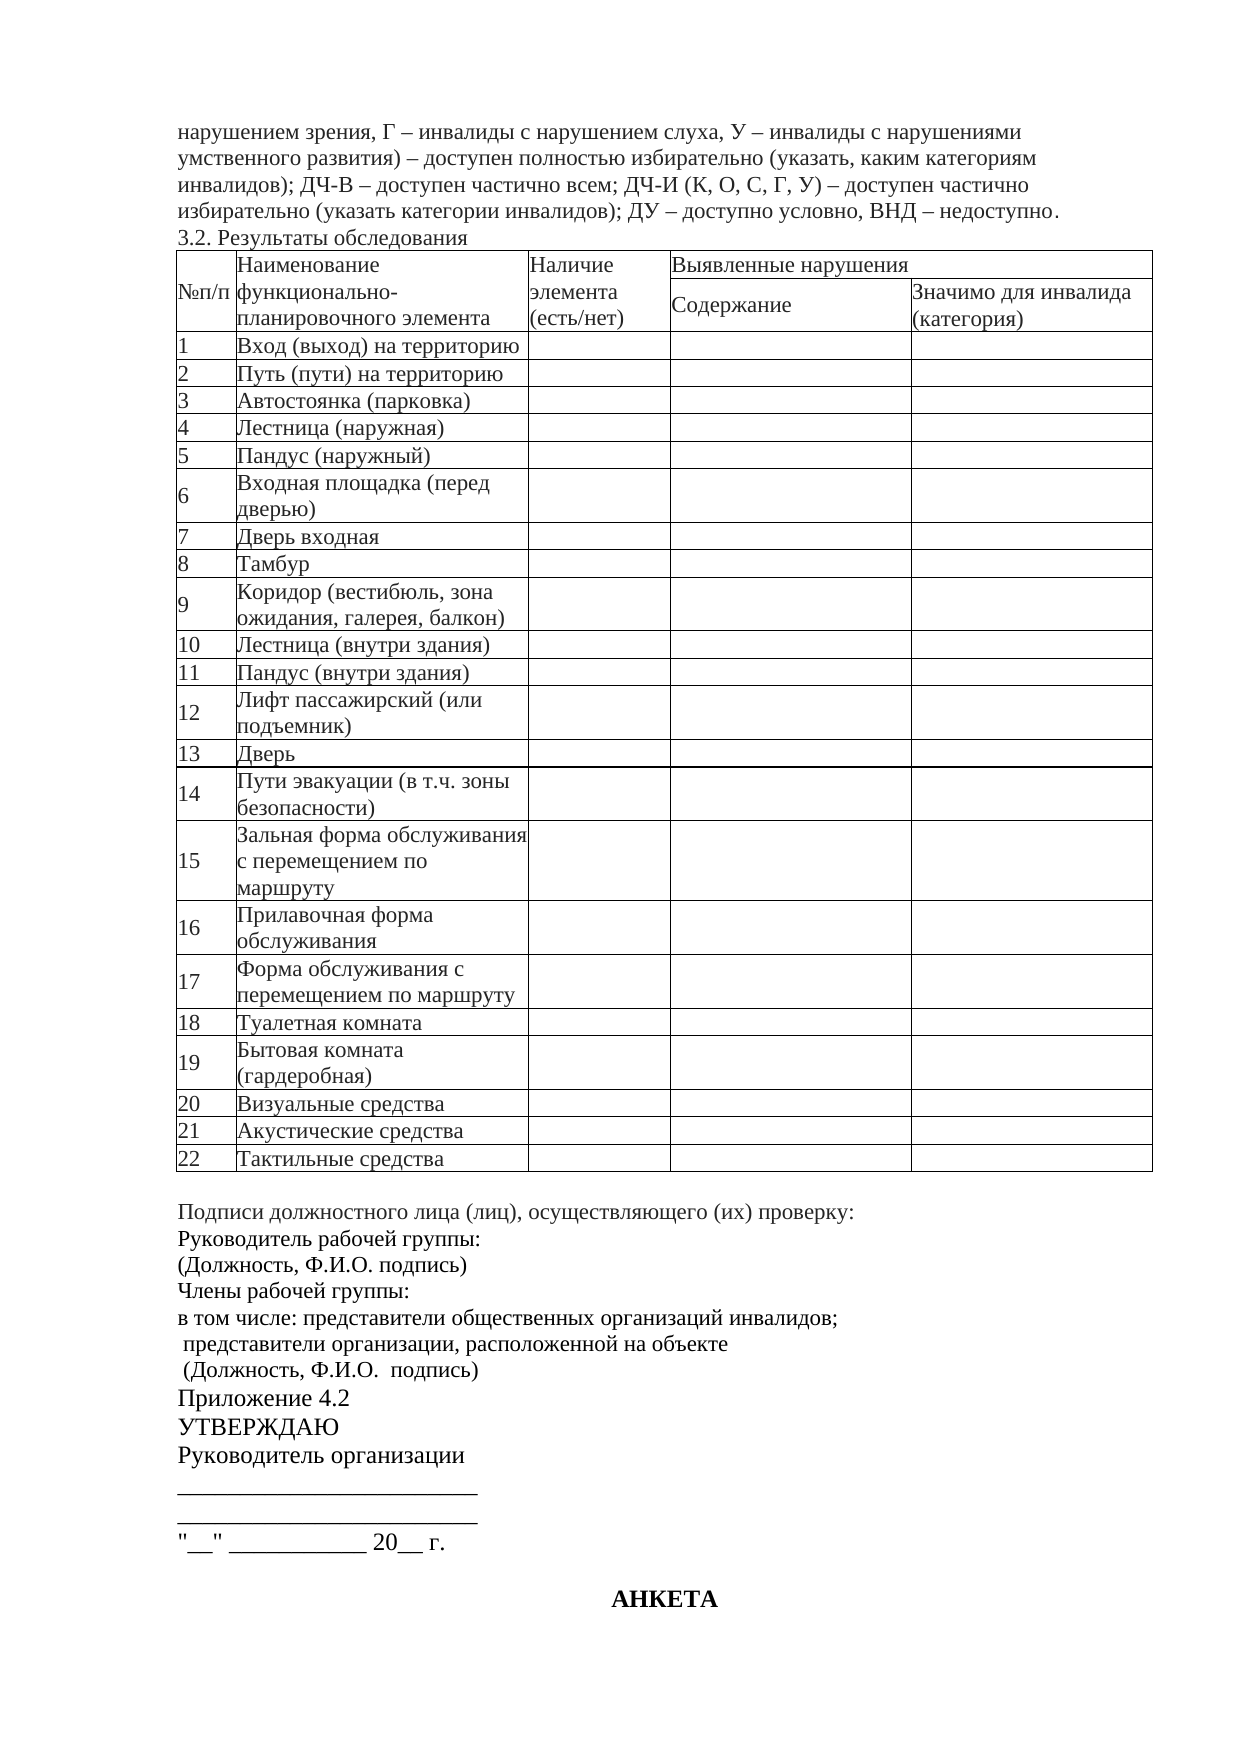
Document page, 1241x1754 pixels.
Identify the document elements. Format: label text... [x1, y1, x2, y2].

table_cell Лестница (внутри здания) [237, 631, 528, 658]
table_cell [671, 1090, 911, 1116]
table_header №п/п [177, 251, 236, 331]
table_cell 5 [177, 442, 236, 468]
table_cell Зальная форма обслуживания с перемещением по маршруту [237, 821, 528, 900]
table_cell Акустические средства [237, 1117, 528, 1144]
table_cell Лифт пассажирский (или подъемник) [237, 686, 528, 739]
table_cell Тактильные средства [237, 1145, 528, 1171]
table_cell [912, 360, 1152, 386]
table_cell [912, 1117, 1152, 1144]
text Руководитель организации [177, 1440, 1152, 1469]
table_cell [671, 1145, 911, 1171]
table_cell 4 [177, 414, 236, 441]
table_cell Форма обслуживания с перемещением по маршруту [237, 955, 528, 1008]
table_cell [529, 740, 670, 766]
table_cell [529, 901, 670, 954]
table_cell Входная площадка (перед дверью) [237, 469, 528, 522]
table_cell Содержание [671, 279, 911, 331]
table_cell [529, 387, 670, 413]
table_cell Пути эвакуации (в т.ч. зоны безопасности) [237, 768, 528, 820]
table_cell [529, 1145, 670, 1171]
table_cell [912, 1036, 1152, 1089]
table_cell [529, 332, 670, 358]
text (Должность, Ф.И.О. подпись) [177, 1357, 1152, 1383]
table_cell [912, 768, 1152, 820]
table_cell 21 [177, 1117, 236, 1144]
table_cell Тамбур [237, 550, 528, 577]
table_cell [671, 631, 911, 658]
text Руководитель рабочей группы: [177, 1225, 1152, 1251]
table_cell [912, 523, 1152, 549]
table_cell [671, 578, 911, 630]
table_cell [529, 631, 670, 658]
table_cell 15 [177, 821, 236, 900]
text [177, 118, 1152, 224]
table_cell [671, 1036, 911, 1089]
table_header Наименование функционально-планировочного элемента [237, 251, 528, 331]
table_cell [529, 686, 670, 739]
text 3.2. Результаты обследования [177, 224, 1152, 250]
table_cell 8 [177, 550, 236, 577]
table_cell [671, 332, 911, 358]
table_cell [671, 387, 911, 413]
table_cell Дверь [237, 740, 528, 766]
table_cell 11 [177, 659, 236, 685]
table_cell 9 [177, 578, 236, 630]
table_cell [529, 442, 670, 468]
table_cell Туалетная комната [237, 1009, 528, 1035]
table_cell [529, 821, 670, 900]
table_cell [912, 578, 1152, 630]
table_cell [671, 740, 911, 766]
table_cell [912, 387, 1152, 413]
table_cell [671, 1009, 911, 1035]
table_cell [529, 1036, 670, 1089]
table_cell [912, 740, 1152, 766]
table_cell Бытовая комната (гардеробная) [237, 1036, 528, 1089]
table_cell [671, 901, 911, 954]
table_cell [912, 1009, 1152, 1035]
table_cell 6 [177, 469, 236, 522]
table_header Наличие элемента (есть/нет) [529, 251, 670, 331]
table_cell [529, 659, 670, 685]
table_cell Лестница (наружная) [237, 414, 528, 441]
table_cell [529, 1117, 670, 1144]
table_cell Автостоянка (парковка) [237, 387, 528, 413]
table_cell [912, 686, 1152, 739]
table_cell [912, 955, 1152, 1008]
table_cell [671, 414, 911, 441]
table_cell 10 [177, 631, 236, 658]
table_cell 20 [177, 1090, 236, 1116]
table_cell [529, 414, 670, 441]
table_cell 14 [177, 768, 236, 820]
table_cell [671, 955, 911, 1008]
text представители организации, расположенной на объекте [177, 1330, 1152, 1357]
text Приложение 4.2 [177, 1383, 1152, 1412]
table_cell 7 [177, 523, 236, 549]
table_cell [529, 360, 670, 386]
table_cell Значимо для инвалида (категория) [912, 279, 1152, 331]
table_cell [671, 821, 911, 900]
table_cell [912, 631, 1152, 658]
table_cell [671, 686, 911, 739]
table_cell [529, 1090, 670, 1116]
table_cell [912, 442, 1152, 468]
table_cell 22 [177, 1145, 236, 1171]
table_cell 17 [177, 955, 236, 1008]
table_cell [671, 442, 911, 468]
table_cell [912, 659, 1152, 685]
table_cell [912, 332, 1152, 358]
table_cell [671, 768, 911, 820]
table_cell 18 [177, 1009, 236, 1035]
text ________________________ [177, 1498, 1152, 1527]
text АНКЕТА [177, 1584, 1152, 1613]
table_cell [912, 469, 1152, 522]
table_cell [671, 360, 911, 386]
table_header Выявленные нарушения [671, 251, 1152, 277]
table_cell [529, 955, 670, 1008]
table_cell Коридор (вестибюль, зона ожидания, галерея, балкон) [237, 578, 528, 630]
table_cell [912, 901, 1152, 954]
table_cell [671, 523, 911, 549]
table_cell [529, 1009, 670, 1035]
table_cell [529, 469, 670, 522]
table_cell Путь (пути) на территорию [237, 360, 528, 386]
table_cell Дверь входная [237, 523, 528, 549]
table_cell 3 [177, 387, 236, 413]
text ________________________ [177, 1469, 1152, 1498]
table_cell [529, 768, 670, 820]
table_cell [671, 1117, 911, 1144]
table_cell [912, 550, 1152, 577]
text УТВЕРЖДАЮ [177, 1412, 1152, 1440]
table_cell [529, 523, 670, 549]
table_cell Пандус (наружный) [237, 442, 528, 468]
text Члены рабочей группы: [177, 1277, 1152, 1304]
table_cell [912, 414, 1152, 441]
table_cell Вход (выход) на территорию [237, 332, 528, 358]
table_cell Визуальные средства [237, 1090, 528, 1116]
table_cell [529, 550, 670, 577]
text (Должность, Ф.И.О. подпись) [177, 1251, 1152, 1277]
table_cell Прилавочная форма обслуживания [237, 901, 528, 954]
text "__" ___________ 20__ г. [177, 1527, 1152, 1555]
table_cell [671, 659, 911, 685]
text в том числе: представители общественных организаций инвалидов; [177, 1304, 1152, 1330]
table_cell 1 [177, 332, 236, 358]
table_cell [671, 469, 911, 522]
table_cell 16 [177, 901, 236, 954]
table_cell 12 [177, 686, 236, 739]
table_cell [912, 1090, 1152, 1116]
text Подписи должностного лица (лиц), осуществляющего (их) проверку: [177, 1198, 1152, 1225]
table_cell [912, 821, 1152, 900]
table_cell 13 [177, 740, 236, 766]
table_cell [529, 578, 670, 630]
table_cell Пандус (внутри здания) [237, 659, 528, 685]
table_cell 2 [177, 360, 236, 386]
table_cell [912, 1145, 1152, 1171]
table_cell [671, 550, 911, 577]
table_cell 19 [177, 1036, 236, 1089]
